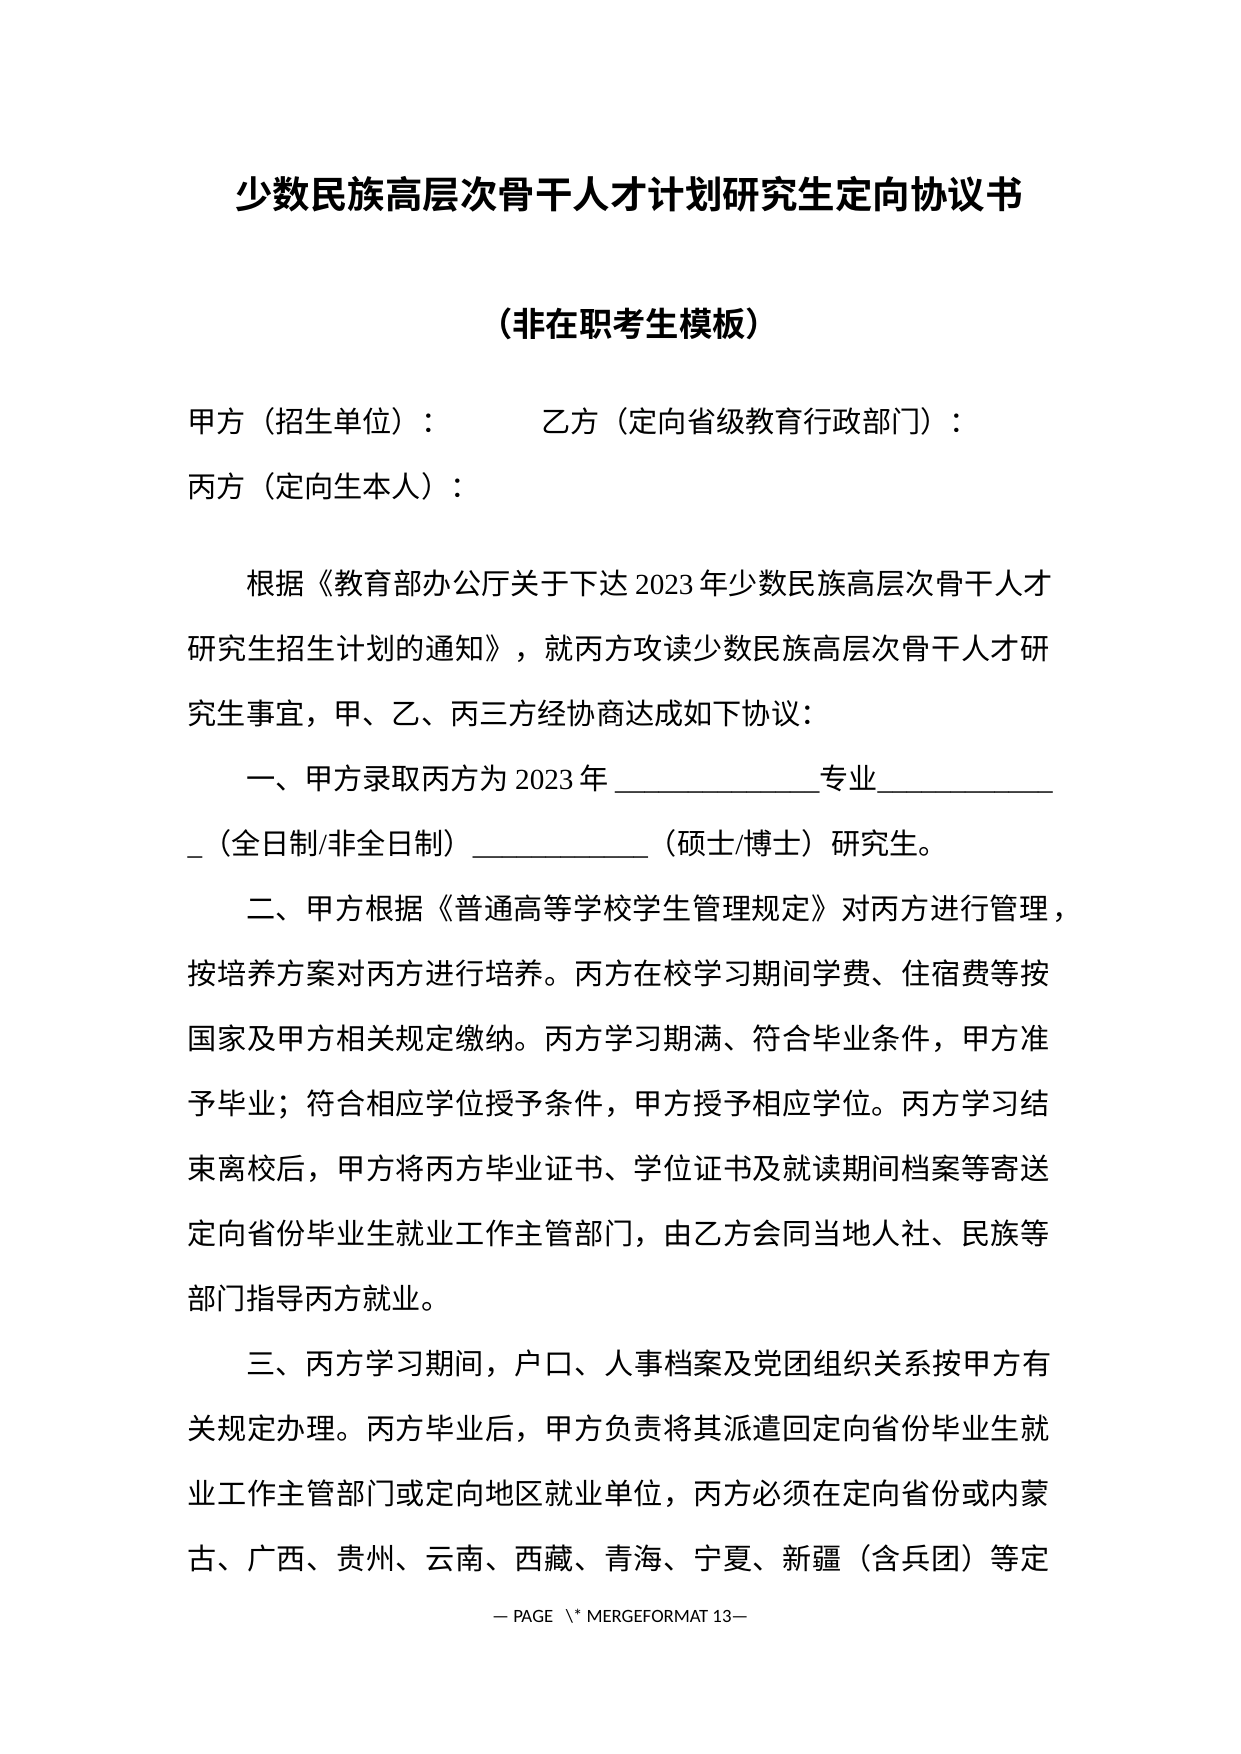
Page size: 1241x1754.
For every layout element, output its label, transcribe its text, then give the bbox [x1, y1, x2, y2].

text 一、甲方录取丙方为2023年 ______________专业_____________（全日制/非全日制）____________（硕士/博士）研究生。 [187, 744, 1053, 874]
text （非在职考生模板） [187, 289, 1070, 354]
text 根据《教育部办公厅关于下达2023年少数民族高层次骨干人才研究生招生计划的通知》，就丙方攻读少数民族高层次骨干人才研究生事宜，甲、乙、丙三方经协商达成如下协议： [187, 549, 1053, 744]
text 二、甲方根据《普通高等学校学生管理规定》对丙方进行管理，按培养方案对丙方进行培养。丙方在校学习期间学费、住宿费等按国家及甲方相关规定缴纳。丙方学习期满、符合毕业条件，甲方准予毕业；符合相应学位授予条件，甲方授予相应学位。丙方学习结束离校后，甲方将丙方毕业证书、学位证书及就读期间档案等寄送定向省份毕业生就业工作主管部门，由乙方会同当地人社、民族等部门指导丙方就业。 [187, 874, 1053, 1329]
text 少数民族高层次骨干人才计划研究生定向协议书 [187, 159, 1070, 224]
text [187, 1329, 1053, 1589]
text 甲方（招生单位）： 乙方（定向省级教育行政部门）： [187, 387, 1053, 452]
text 丙方（定向生本人）： [187, 452, 1053, 517]
